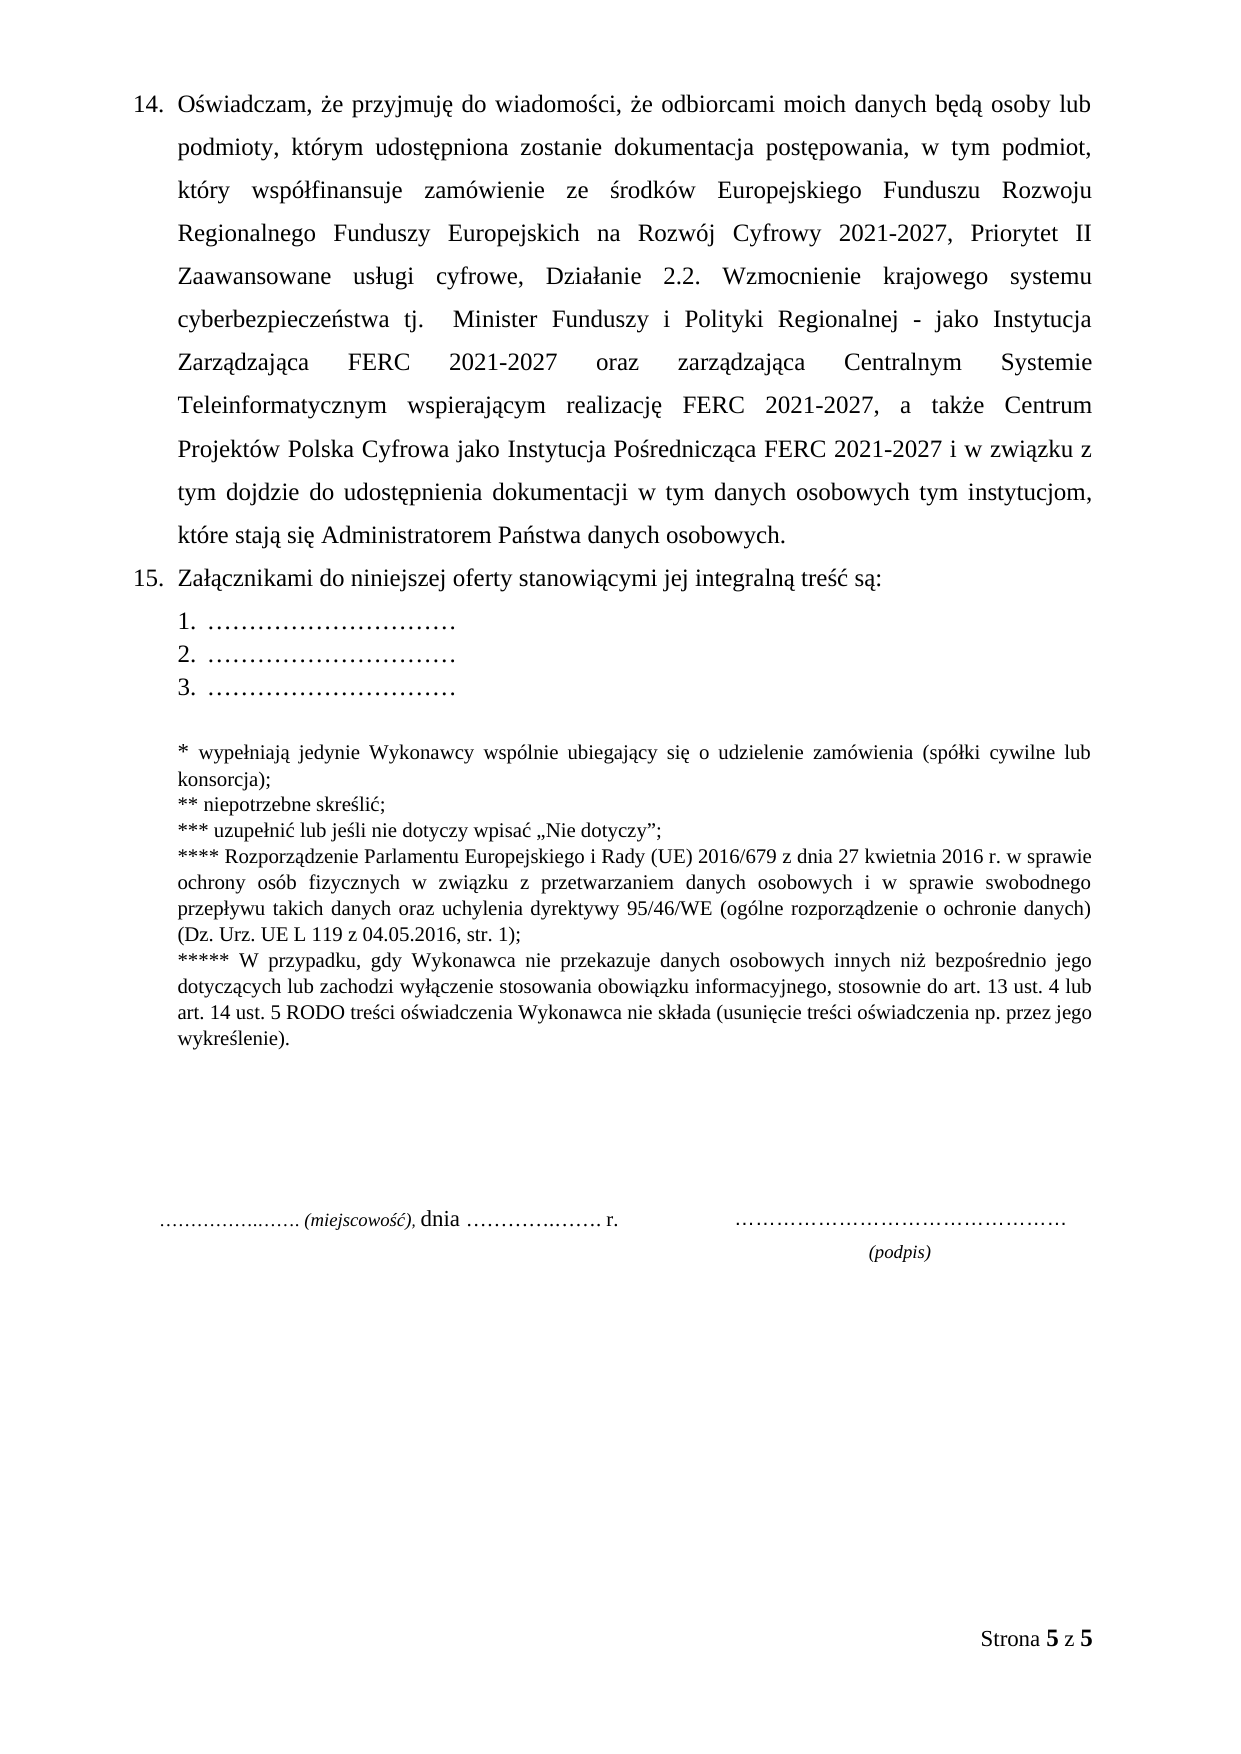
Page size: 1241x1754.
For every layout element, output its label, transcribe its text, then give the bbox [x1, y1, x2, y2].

list * wypełniają jedynie Wykonawcy wspólnie ubiegający się o udzielenie zamówienia (spółki cywilne lub konsorcja); [177, 738, 1093, 791]
list *** uzupełnić lub jeśli nie dotyczy wpisać „Nie dotyczy”; [177, 818, 1093, 842]
list ………………………… [177, 606, 1093, 635]
list ***** W przypadku, gdy Wykonawca nie przekazuje danych osobowych innych niż bezpośrednio jego dotyczących lub zachodzi wyłączenie stosowania obowiązku informacyjnego, stosownie do art. 13 ust. 4 lub art. 14 ust. 5 RODO treści oświadczenia Wykonawca nie składa (usunięcie treści oświadczenia np. przez jego wykreślenie). [177, 948, 1093, 1050]
table_header ………………………………………… (podpis) [709, 1206, 1093, 1306]
list Załącznikami do niniejszej oferty stanowiącymi jej integralną treść są: [133, 563, 1093, 592]
list ** niepotrzebne skreślić; [177, 792, 1093, 816]
list ………………………… [177, 639, 1093, 668]
table_header …………….……. (miejscowość), dnia ………….……. r. [148, 1206, 709, 1306]
list ………………………… [177, 672, 1093, 701]
list **** Rozporządzenie Parlamentu Europejskiego i Rady (UE) 2016/679 z dnia 27 kwietnia 2016 r. w sprawie ochrony osób fizycznych w związku z przetwarzaniem danych osobowych i w sprawie swobodnego przepływu takich danych oraz uchylenia dyrektywy 95/46/WE (ogólne rozporządzenie o ochronie danych) (Dz. Urz. UE L 119 z 04.05.2016, str. 1); [177, 844, 1093, 946]
list Oświadczam, że przyjmuję do wiadomości, że odbiorcami moich danych będą osoby lub podmioty, którym udostępniona zostanie dokumentacja postępowania, w tym podmiot, który współfinansuje zamówienie ze środków Europejskiego Funduszu Rozwoju Regionalnego Funduszy Europejskich na Rozwój Cyfrowy 2021-2027, Priorytet II Zaawansowane usługi cyfrowe, Działanie 2.2. Wzmocnienie krajowego systemu cyberbezpieczeństwa tj. Minister Funduszy i Polityki Regionalnej - jako Instytucja Zarządzająca FERC 2021-2027 oraz zarządzająca Centralnym Systemie Teleinformatycznym wspierającym realizację FERC 2021-2027, a także Centrum Projektów Polska Cyfrowa jako Instytucja Pośrednicząca FERC 2021-2027 i w związku z tym dojdzie do udostępnienia dokumentacji w tym danych osobowych tym instytucjom, które stają się Administratorem Państwa danych osobowych. [133, 89, 1093, 549]
